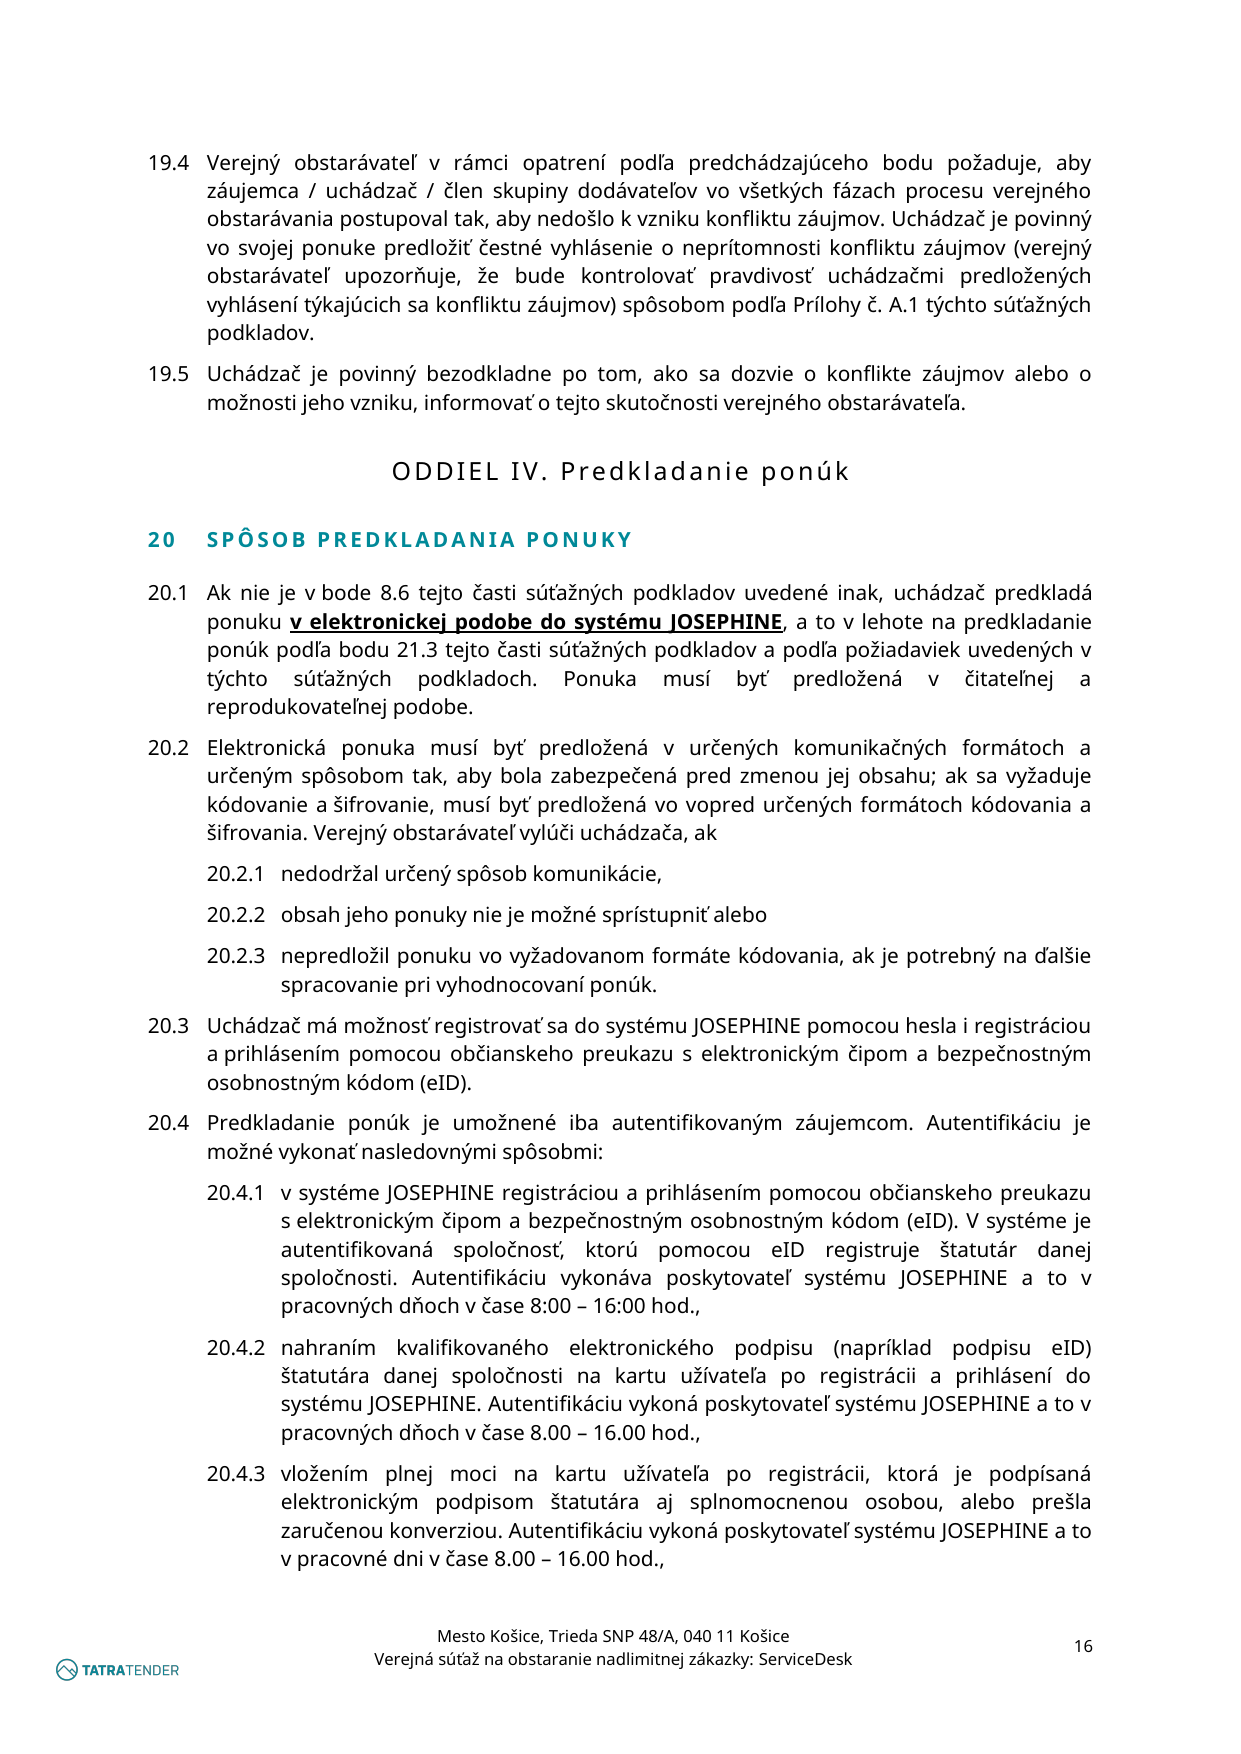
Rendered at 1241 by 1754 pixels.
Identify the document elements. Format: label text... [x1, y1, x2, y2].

subtitle Uchádzač je povinný bezodkladne po tom, ako sa dozvie o konflikte záujmov alebo o možnosti jeho vzniku, informovať o tejto skutočnosti verejného obstarávateľa. [148, 359, 1093, 416]
subtitle Uchádzač má možnosť registrovať sa do systému JOSEPHINE pomocou hesla i registráciou a prihlásením pomocou občianskeho preukazu s elektronickým čipom a bezpečnostným osobnostným kódom (eID). [148, 1011, 1093, 1096]
subtitle v systéme JOSEPHINE registráciou a prihlásením pomocou občianskeho preukazu s elektronickým čipom a bezpečnostným osobnostným kódom (eID). V systéme je autentifikovaná spoločnosť, ktorú pomocou eID registruje štatutár danej spoločnosti. Autentifikáciu vykonáva poskytovateľ systému JOSEPHINE a to v pracovných dňoch v čase 8:00 – 16:00 hod., [207, 1178, 1093, 1320]
subtitle obsah jeho ponuky nie je možné sprístupniť alebo [207, 900, 1093, 929]
text Spôsob predkladania ponuky [148, 525, 1093, 553]
subtitle nahraním kvalifikovaného elektronického podpisu (napríklad podpisu eID) štatutára danej spoločnosti na kartu užívateľa po registrácii a prihlásení do systému JOSEPHINE. Autentifikáciu vykoná poskytovateľ systému JOSEPHINE a to v pracovných dňoch v čase 8.00 – 16.00 hod., [207, 1333, 1093, 1446]
subtitle nepredložil ponuku vo vyžadovanom formáte kódovania, ak je potrebný na ďalšie spracovanie pri vyhodnocovaní ponúk. [207, 941, 1093, 998]
subtitle nedodržal určený spôsob komunikácie, [207, 859, 1093, 888]
subtitle vložením plnej moci na kartu užívateľa po registrácii, ktorá je podpísaná elektronickým podpisom štatutára aj splnomocnenou osobou, alebo prešla zaručenou konverziou. Autentifikáciu vykoná poskytovateľ systému JOSEPHINE a to v pracovné dni v čase 8.00 – 16.00 hod., [207, 1459, 1093, 1573]
subtitle Elektronická ponuka musí byť predložená v určených komunikačných formátoch a určeným spôsobom tak, aby bola zabezpečená pred zmenou jej obsahu; ak sa vyžaduje kódovanie a šifrovanie, musí byť predložená vo vopred určených formátoch kódovania a šifrovania. Verejný obstarávateľ vylúči uchádzača, ak [148, 733, 1093, 847]
text ODDIEL IV. Predkladanie ponúk [148, 453, 1093, 488]
picture [50, 1648, 189, 1690]
subtitle Predkladanie ponúk je umožnené iba autentifikovaným záujemcom. Autentifikáciu je možné vykonať nasledovnými spôsobmi: [148, 1108, 1093, 1165]
subtitle Ak nie je v bode 8.6 tejto časti súťažných podkladov uvedené inak, uchádzač predkladá ponuku v elektronickej podobe do systému JOSEPHINE, a to v lehote na predkladanie ponúk podľa bodu 21.3 tejto časti súťažných podkladov a podľa požiadaviek uvedených v týchto súťažných podkladoch. Ponuka musí byť predložená v čitateľnej a reprodukovateľnej podobe. [148, 578, 1093, 721]
subtitle Verejný obstarávateľ v rámci opatrení podľa predchádzajúceho bodu požaduje, aby záujemca / uchádzač / člen skupiny dodávateľov vo všetkých fázach procesu verejného obstarávania postupoval tak, aby nedošlo k vzniku konfliktu záujmov. Uchádzač je povinný vo svojej ponuke predložiť čestné vyhlásenie o neprítomnosti konfliktu záujmov (verejný obstarávateľ upozorňuje, že bude kontrolovať pravdivosť uchádzačmi predložených vyhlásení týkajúcich sa konfliktu záujmov) spôsobom podľa Prílohy č. A.1 týchto súťažných podkladov. [148, 148, 1093, 347]
